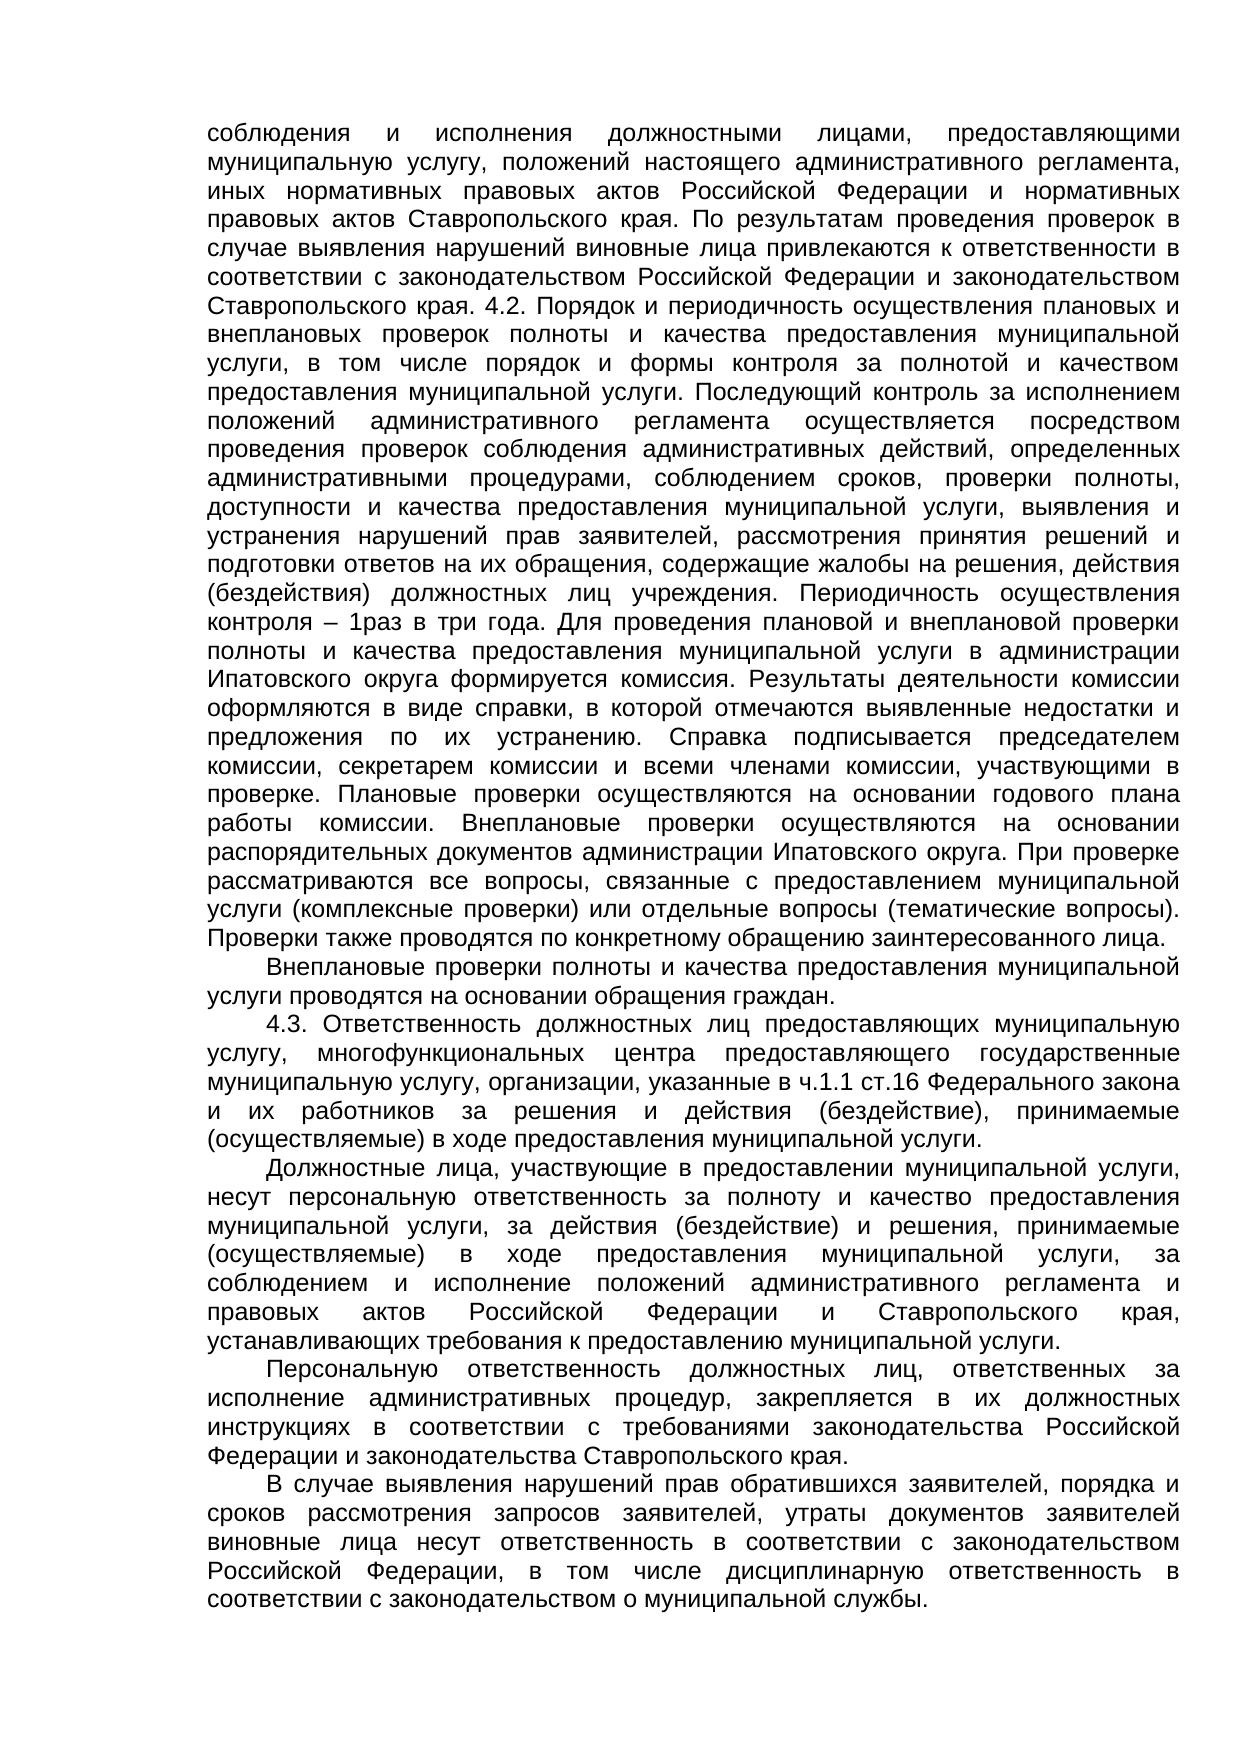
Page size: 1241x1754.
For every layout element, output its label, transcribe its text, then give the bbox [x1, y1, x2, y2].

text 4.3. Ответственность должностных лиц предоставляющих муниципальную услугу, многофункциональных центра предоставляющего государственные муниципальную услугу, организации, указанные в ч.1.1 ст.16 Федерального закона и их работников за решения и действия (бездействие), принимаемые (осуществляемые) в ходе предоставления муниципальной услуги. [207, 1009, 1181, 1153]
text Персональную ответственность должностных лиц, ответственных за исполнение административных процедур, закрепляется в их должностных инструкциях в соответствии с требованиями законодательства Российской Федерации и законодательства Ставропольского края. [207, 1354, 1181, 1469]
text В случае выявления нарушений прав обратившихся заявителей, порядка и сроков рассмотрения запросов заявителей, утраты документов заявителей виновные лица несут ответственность в соответствии с законодательством Российской Федерации, в том числе дисциплинарную ответственность в соответствии с законодательством о муниципальной службы. [207, 1469, 1181, 1613]
text Внеплановые проверки полноты и качества предоставления муниципальной услуги проводятся на основании обращения граждан. [207, 952, 1181, 1009]
text Должностные лица, участвующие в предоставлении муниципальной услуги, несут персональную ответственность за полноту и качество предоставления муниципальной услуги, за действия (бездействие) и решения, принимаемые (осуществляемые) в ходе предоставления муниципальной услуги, за соблюдением и исполнение положений административного регламента и правовых актов Российской Федерации и Ставропольского края, устанавливающих требования к предоставлению муниципальной услуги. [207, 1153, 1181, 1354]
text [207, 118, 1181, 952]
